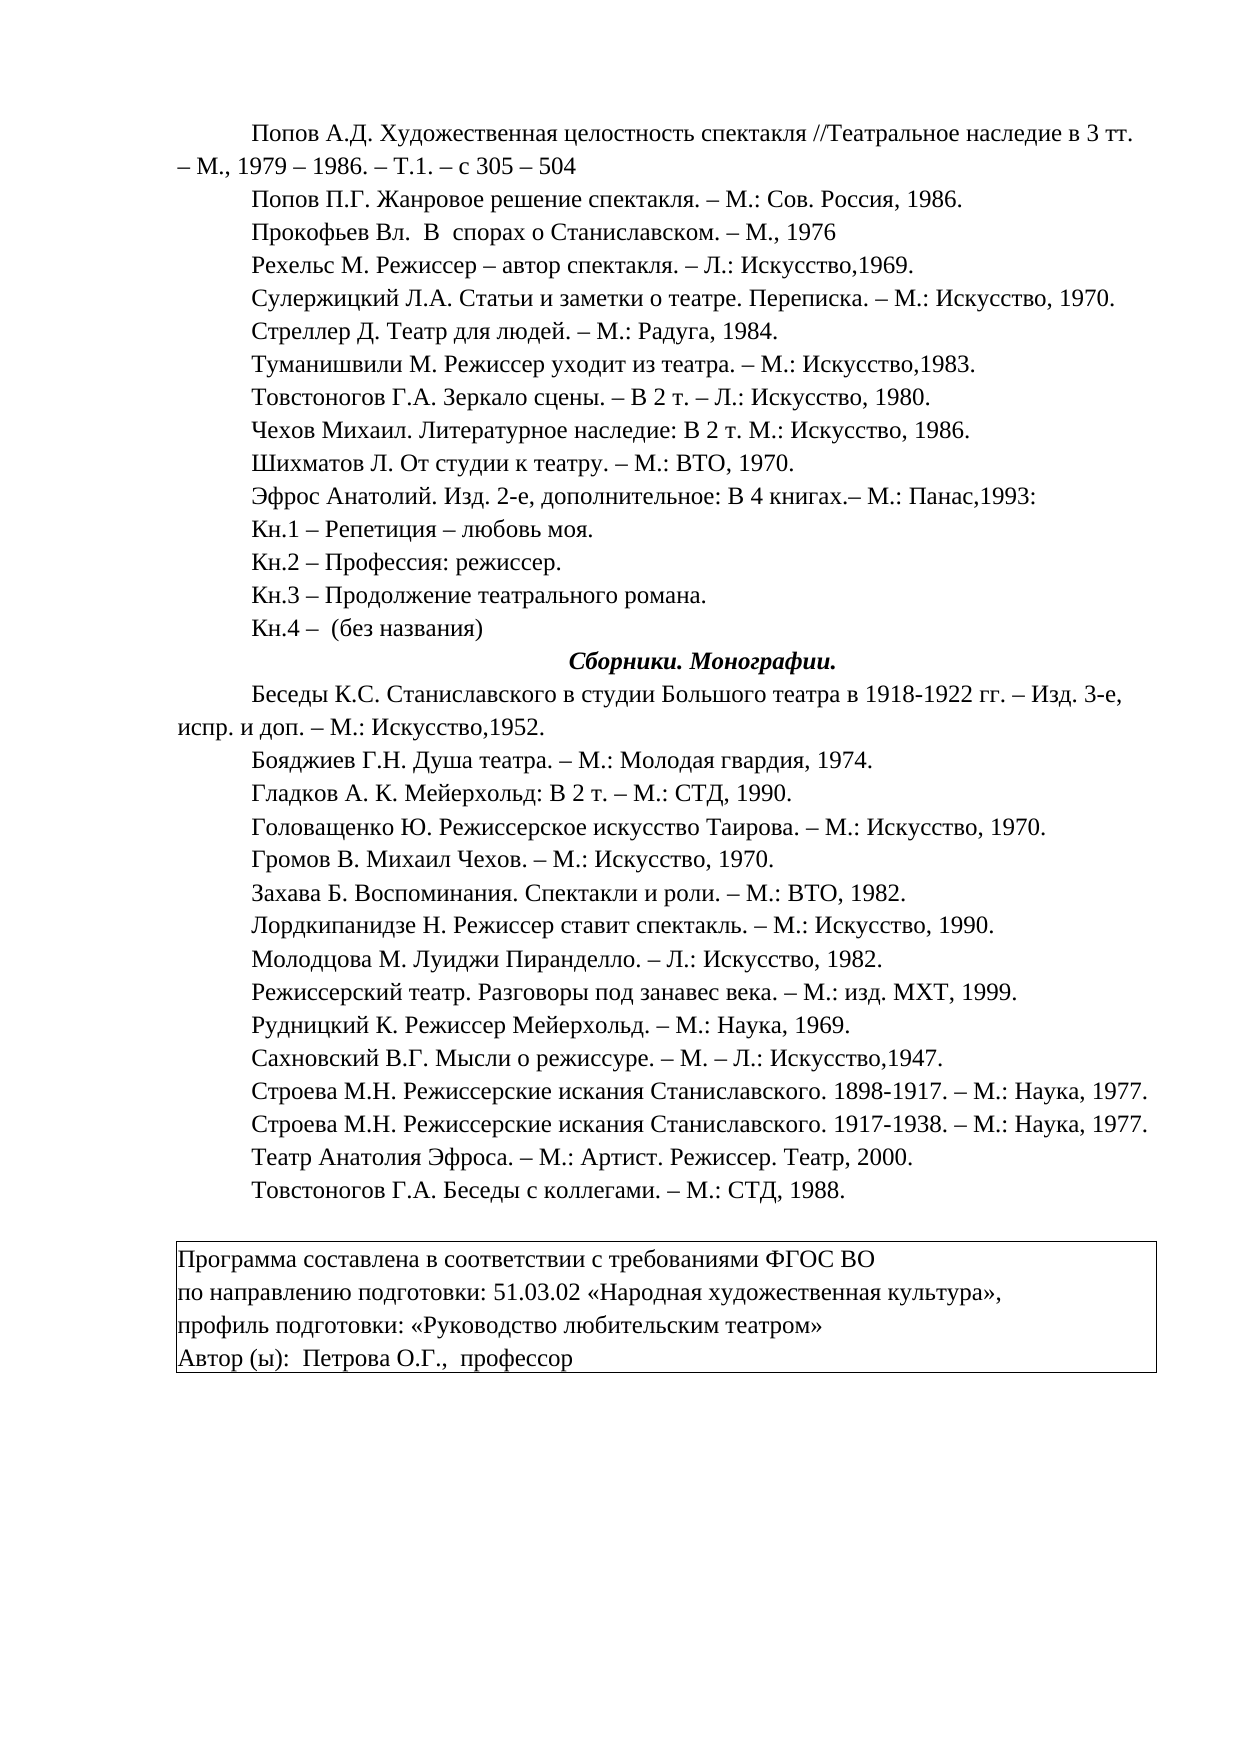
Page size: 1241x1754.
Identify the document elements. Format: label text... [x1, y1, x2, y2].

text Автор (ы): Петрова О.Г., профессор [177, 1340, 1156, 1372]
text Молодцова М. Луиджи Пиранделло. – Л.: Искусство, 1982. [177, 944, 1156, 972]
text по направлению подготовки: 51.03.02 «Народная художественная культура», [177, 1274, 1156, 1306]
text Программа составлена в соответствии с требованиями ФГОС ВО [177, 1242, 1156, 1273]
text Сулержицкий Л.А. Статьи и заметки о театре. Переписка. – М.: Искусство, 1970. [177, 283, 1152, 312]
text Режиссерский театр. Разговоры под занавес века. – М.: изд. МХТ, 1999. [177, 977, 1156, 1005]
text Строева М.Н. Режиссерские искания Станиславского. 1898-1917. – М.: Наука, 1977. [177, 1076, 1156, 1104]
text Строева М.Н. Режиссерские искания Станиславского. 1917-1938. – М.: Наука, 1977. [177, 1109, 1156, 1137]
text Рехельс М. Режиссер – автор спектакля. – Л.: Искусство,1969. [177, 250, 1152, 279]
text Захава Б. Воспоминания. Спектакли и роли. – М.: ВТО, 1982. [177, 878, 1156, 906]
text профиль подготовки: «Руководство любительским театром» [177, 1307, 1156, 1339]
text Головащенко Ю. Режиссерское искусство Таирова. – М.: Искусство, 1970. [177, 812, 1156, 840]
text Кн.4 – (без названия) [177, 613, 1156, 642]
text Сахновский В.Г. Мысли о режиссуре. – М. – Л.: Искусство,1947. [177, 1043, 1156, 1071]
text Товстоногов Г.А. Беседы с коллегами. – М.: СТД, 1988. [177, 1175, 1156, 1203]
text Сборники. Монографии. [177, 646, 1156, 675]
text Театр Анатолия Эфроса. – М.: Артист. Режиссер. Театр, 2000. [177, 1142, 1156, 1171]
text Беседы К.С. Станиславского в студии Большого театра в 1918-1922 гг. – Изд. 3-е, испр. и доп. – М.: Искусство,1952. [177, 679, 1156, 741]
text Прокофьев Вл. В спорах о Станиславском. – М., 1976 [177, 217, 1152, 246]
text Шихматов Л. От студии к театру. – М.: ВТО, 1970. [177, 448, 1152, 477]
text Стреллер Д. Театр для людей. – М.: Радуга, 1984. [177, 316, 1152, 345]
text Товстоногов Г.А. Зеркало сцены. – В 2 т. – Л.: Искусство, 1980. [177, 382, 1152, 411]
text Эфрос Анатолий. Изд. 2-е, дополнительное: В 4 книгах.– М.: Панас,1993: [177, 481, 1156, 510]
text Кн.1 – Репетиция – любовь моя. [177, 514, 1156, 543]
text Лордкипанидзе Н. Режиссер ставит спектакль. – М.: Искусство, 1990. [177, 911, 1156, 939]
text Громов В. Михаил Чехов. – М.: Искусство, 1970. [177, 844, 1156, 873]
text Кн.3 – Продолжение театрального романа. [177, 580, 1156, 609]
text Бояджиев Г.Н. Душа театра. – М.: Молодая гвардия, 1974. [177, 746, 1156, 774]
text Попов А.Д. Художественная целостность спектакля //Театральное наследие в 3 тт. – М., 1979 – 1986. – Т.1. – с 305 – 504 [177, 118, 1152, 180]
text Чехов Михаил. Литературное наследие: В 2 т. М.: Искусство, 1986. [177, 415, 1152, 444]
text Гладков А. К. Мейерхольд: В 2 т. – М.: СТД, 1990. [177, 778, 1156, 807]
text Туманишвили М. Режиссер уходит из театра. – М.: Искусство,1983. [177, 349, 1152, 378]
text Рудницкий К. Режиссер Мейерхольд. – М.: Наука, 1969. [177, 1010, 1156, 1038]
text Кн.2 – Профессия: режиссер. [177, 547, 1156, 576]
text Попов П.Г. Жанровое решение спектакля. – М.: Сов. Россия, 1986. [177, 184, 1152, 213]
